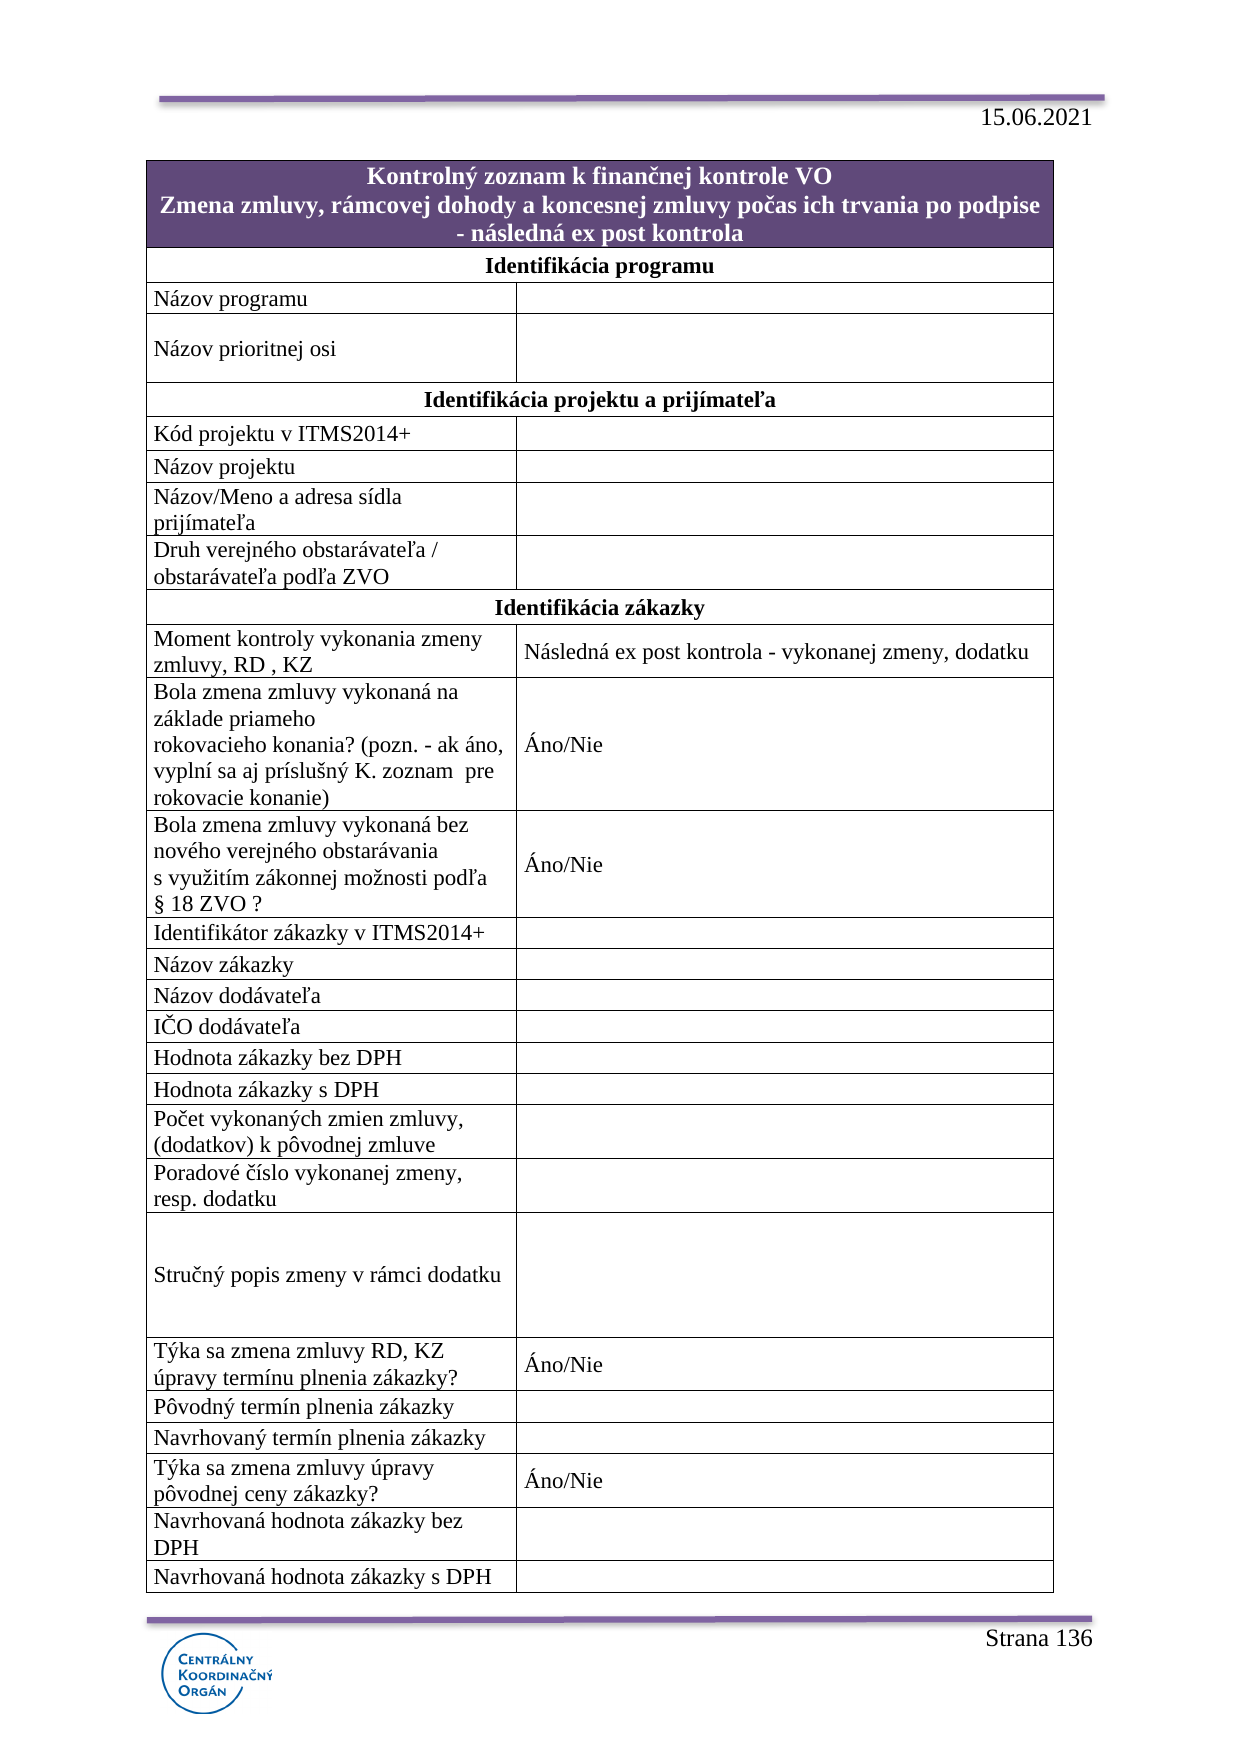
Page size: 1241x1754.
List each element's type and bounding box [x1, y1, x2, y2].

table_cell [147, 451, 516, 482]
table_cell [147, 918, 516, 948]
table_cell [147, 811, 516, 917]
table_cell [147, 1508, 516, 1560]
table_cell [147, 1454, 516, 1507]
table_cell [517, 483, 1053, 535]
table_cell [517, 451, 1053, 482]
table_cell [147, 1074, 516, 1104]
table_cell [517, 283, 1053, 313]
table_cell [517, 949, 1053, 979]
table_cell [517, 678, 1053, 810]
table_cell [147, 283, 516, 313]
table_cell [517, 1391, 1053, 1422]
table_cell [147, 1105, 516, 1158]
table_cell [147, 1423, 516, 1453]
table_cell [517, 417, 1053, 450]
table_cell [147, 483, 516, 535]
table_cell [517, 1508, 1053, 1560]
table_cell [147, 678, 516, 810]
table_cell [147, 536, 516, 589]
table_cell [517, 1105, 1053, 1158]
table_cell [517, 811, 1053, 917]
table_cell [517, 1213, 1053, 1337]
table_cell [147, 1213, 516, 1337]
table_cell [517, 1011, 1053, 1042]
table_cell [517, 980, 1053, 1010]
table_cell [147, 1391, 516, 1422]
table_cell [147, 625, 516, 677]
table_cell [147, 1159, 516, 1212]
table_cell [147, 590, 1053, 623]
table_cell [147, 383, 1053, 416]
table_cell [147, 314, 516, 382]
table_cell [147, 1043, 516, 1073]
picture [159, 1631, 272, 1713]
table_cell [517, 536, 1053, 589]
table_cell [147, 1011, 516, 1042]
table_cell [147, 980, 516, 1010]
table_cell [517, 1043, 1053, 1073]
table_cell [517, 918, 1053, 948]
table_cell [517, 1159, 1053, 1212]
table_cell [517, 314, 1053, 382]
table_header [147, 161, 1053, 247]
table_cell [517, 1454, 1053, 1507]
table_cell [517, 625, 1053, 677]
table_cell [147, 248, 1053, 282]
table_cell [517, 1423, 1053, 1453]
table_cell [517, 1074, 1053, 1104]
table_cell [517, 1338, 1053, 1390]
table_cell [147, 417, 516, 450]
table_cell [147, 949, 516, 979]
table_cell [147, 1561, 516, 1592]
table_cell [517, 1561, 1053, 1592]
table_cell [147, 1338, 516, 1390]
